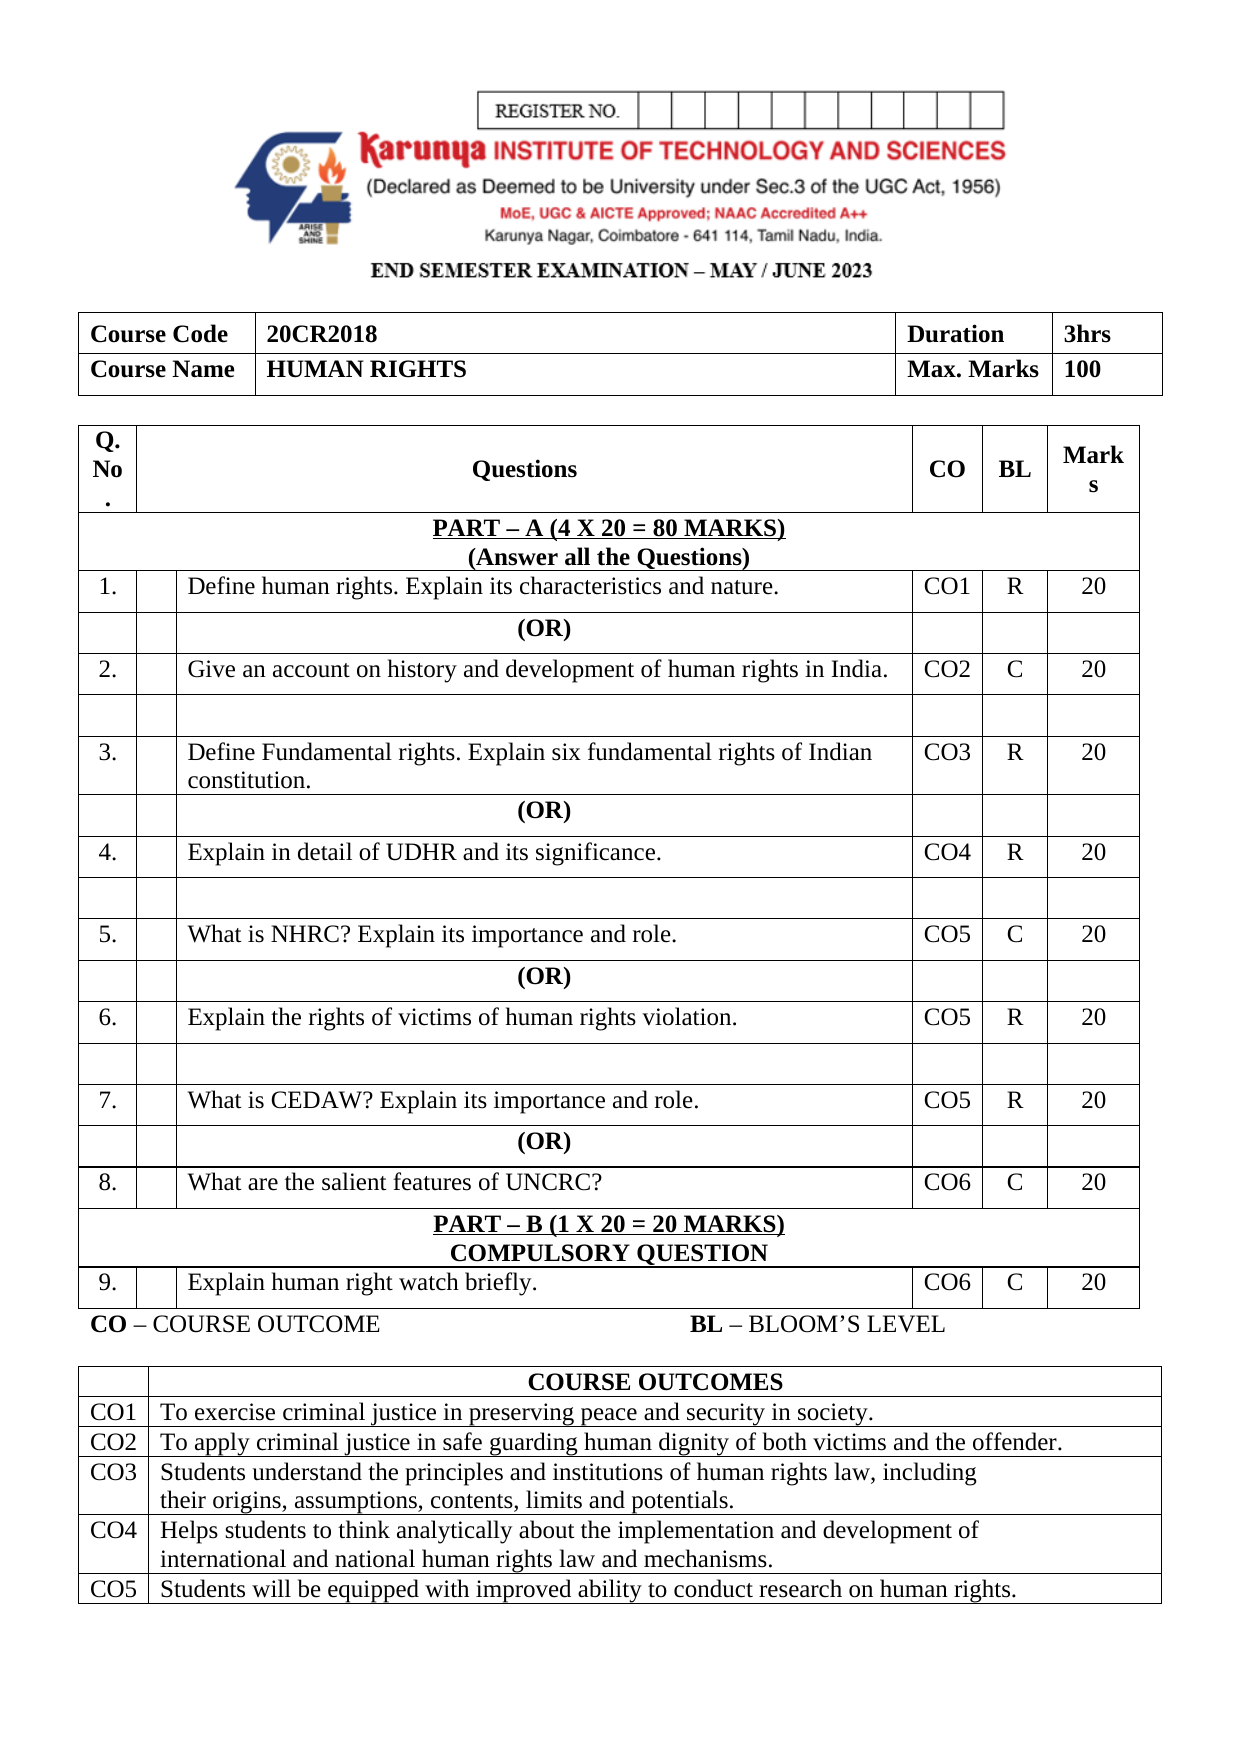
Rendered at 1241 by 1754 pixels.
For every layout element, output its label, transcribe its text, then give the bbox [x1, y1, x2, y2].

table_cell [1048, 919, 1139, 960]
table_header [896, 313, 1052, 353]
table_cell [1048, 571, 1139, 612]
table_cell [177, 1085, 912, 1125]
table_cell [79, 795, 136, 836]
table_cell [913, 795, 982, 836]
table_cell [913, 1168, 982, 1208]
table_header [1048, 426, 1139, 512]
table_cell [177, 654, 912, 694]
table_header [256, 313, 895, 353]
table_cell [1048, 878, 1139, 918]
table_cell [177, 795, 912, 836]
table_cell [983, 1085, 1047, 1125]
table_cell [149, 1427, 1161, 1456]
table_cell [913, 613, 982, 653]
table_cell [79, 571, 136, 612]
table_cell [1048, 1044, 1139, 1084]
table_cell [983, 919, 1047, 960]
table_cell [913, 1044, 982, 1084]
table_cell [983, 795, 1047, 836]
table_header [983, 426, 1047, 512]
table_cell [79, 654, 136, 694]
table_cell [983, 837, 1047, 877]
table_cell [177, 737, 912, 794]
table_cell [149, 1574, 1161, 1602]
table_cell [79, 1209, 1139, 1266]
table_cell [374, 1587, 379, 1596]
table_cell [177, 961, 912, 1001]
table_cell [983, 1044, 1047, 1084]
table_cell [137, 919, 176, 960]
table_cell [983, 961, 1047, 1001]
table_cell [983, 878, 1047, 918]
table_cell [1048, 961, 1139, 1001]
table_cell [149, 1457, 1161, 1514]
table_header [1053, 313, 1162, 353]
text CO – COURSE OUTCOME BL – BLOOM’S LEVEL [90, 1309, 1150, 1337]
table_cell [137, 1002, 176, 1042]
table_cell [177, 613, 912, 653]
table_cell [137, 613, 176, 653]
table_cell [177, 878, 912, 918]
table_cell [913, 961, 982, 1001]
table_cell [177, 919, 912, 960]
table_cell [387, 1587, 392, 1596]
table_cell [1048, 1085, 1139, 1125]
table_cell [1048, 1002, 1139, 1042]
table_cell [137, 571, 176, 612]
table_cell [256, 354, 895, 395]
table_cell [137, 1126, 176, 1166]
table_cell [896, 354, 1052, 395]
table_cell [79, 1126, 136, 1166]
picture [231, 89, 1009, 284]
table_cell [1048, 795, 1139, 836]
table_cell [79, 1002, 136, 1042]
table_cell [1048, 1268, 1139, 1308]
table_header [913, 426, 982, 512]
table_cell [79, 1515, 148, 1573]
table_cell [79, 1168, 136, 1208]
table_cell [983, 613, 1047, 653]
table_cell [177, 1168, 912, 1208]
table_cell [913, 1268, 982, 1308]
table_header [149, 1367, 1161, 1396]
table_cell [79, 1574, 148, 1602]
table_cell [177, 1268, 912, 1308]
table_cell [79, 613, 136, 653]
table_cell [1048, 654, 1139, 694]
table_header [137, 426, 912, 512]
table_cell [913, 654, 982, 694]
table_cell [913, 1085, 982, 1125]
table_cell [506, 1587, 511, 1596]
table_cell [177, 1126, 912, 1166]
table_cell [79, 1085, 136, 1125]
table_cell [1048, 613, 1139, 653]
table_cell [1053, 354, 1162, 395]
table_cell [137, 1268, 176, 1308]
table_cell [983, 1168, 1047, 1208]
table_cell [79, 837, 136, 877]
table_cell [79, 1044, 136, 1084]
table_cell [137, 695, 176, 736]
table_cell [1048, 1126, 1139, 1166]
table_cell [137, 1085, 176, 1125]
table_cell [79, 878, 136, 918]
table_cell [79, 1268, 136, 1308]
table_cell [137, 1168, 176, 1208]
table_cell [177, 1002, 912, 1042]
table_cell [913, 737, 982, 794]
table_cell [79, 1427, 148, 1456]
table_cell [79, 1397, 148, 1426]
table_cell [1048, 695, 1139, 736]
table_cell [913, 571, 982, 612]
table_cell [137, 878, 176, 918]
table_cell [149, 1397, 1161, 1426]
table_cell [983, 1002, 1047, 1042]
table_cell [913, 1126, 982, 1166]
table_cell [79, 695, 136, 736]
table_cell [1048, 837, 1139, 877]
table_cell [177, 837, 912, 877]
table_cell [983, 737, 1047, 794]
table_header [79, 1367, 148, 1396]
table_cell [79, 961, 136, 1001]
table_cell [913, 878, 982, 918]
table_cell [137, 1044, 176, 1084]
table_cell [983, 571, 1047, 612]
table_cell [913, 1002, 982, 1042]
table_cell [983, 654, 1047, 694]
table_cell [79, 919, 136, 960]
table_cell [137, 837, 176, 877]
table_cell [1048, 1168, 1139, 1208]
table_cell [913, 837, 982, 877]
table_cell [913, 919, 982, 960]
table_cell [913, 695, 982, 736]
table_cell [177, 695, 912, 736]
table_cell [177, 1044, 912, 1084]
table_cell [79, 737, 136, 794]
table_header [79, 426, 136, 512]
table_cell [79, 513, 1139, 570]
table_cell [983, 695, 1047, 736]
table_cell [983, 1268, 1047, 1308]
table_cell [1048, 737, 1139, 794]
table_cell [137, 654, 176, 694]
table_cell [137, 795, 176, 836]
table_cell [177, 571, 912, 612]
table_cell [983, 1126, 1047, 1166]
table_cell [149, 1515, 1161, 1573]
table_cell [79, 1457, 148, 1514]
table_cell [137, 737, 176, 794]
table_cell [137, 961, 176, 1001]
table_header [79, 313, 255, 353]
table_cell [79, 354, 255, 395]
